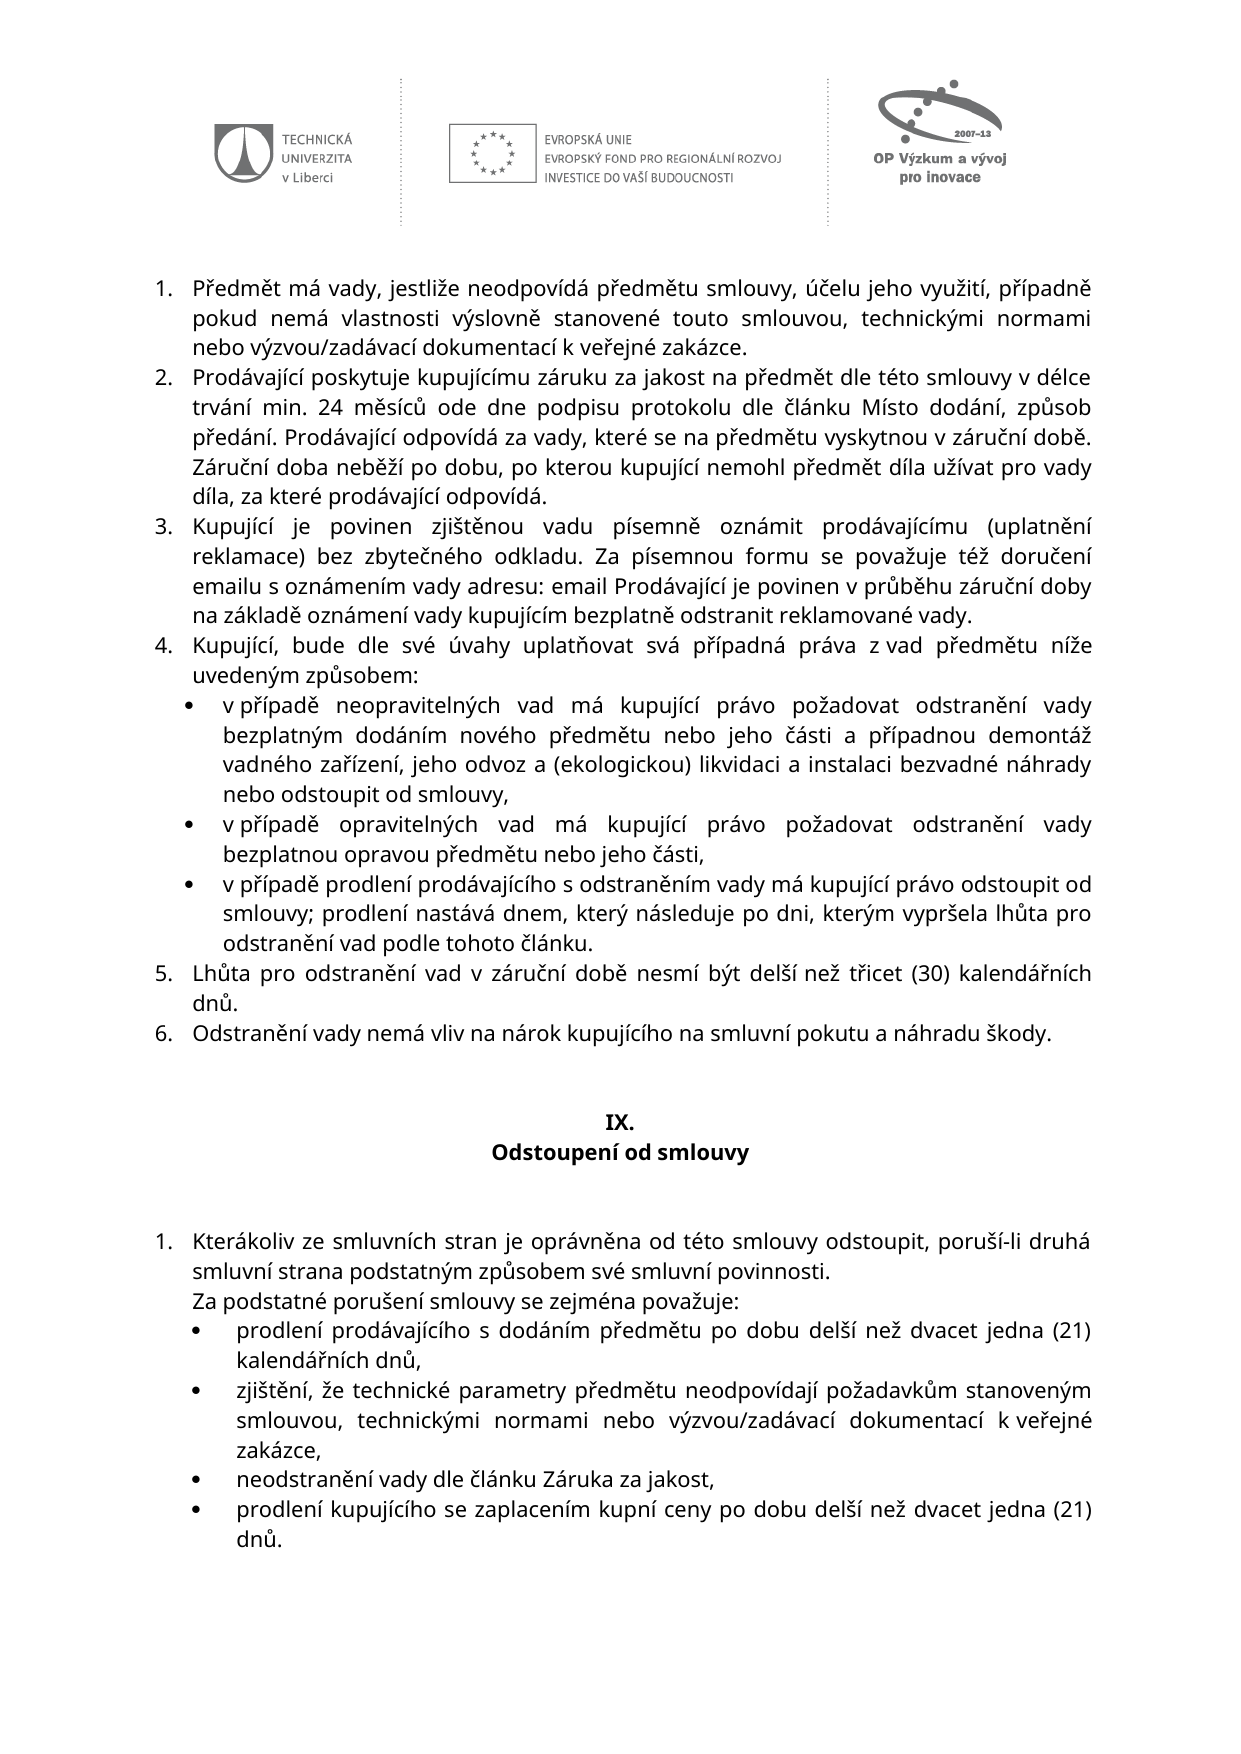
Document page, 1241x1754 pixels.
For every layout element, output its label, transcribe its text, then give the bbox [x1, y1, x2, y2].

text Odstoupení od smlouvy [148, 1137, 1093, 1167]
list Lhůta pro odstranění vad v záruční době nesmí být delší než třicet (30) kalendářních dnů. [154, 958, 1093, 1018]
list v případě prodlení prodávajícího s odstraněním vady má kupující právo odstoupit od smlouvy; prodlení nastává dnem, který následuje po dni, kterým vypršela lhůta pro odstranění vad podle tohoto článku. [185, 869, 1093, 958]
list v případě opravitelných vad má kupující právo požadovat odstranění vady bezplatnou opravou předmětu nebo jeho části, [185, 809, 1093, 869]
text IX. [148, 1107, 1093, 1137]
list Kupující je povinen zjištěnou vadu písemně oznámit prodávajícímu (uplatnění reklamace) bez zbytečného odkladu. Za písemnou formu se považuje též doručení emailu s oznámením vady adresu: email Prodávající je povinen v průběhu záruční doby na základě oznámení vady kupujícím bezplatně odstranit reklamované vady. [154, 511, 1093, 630]
list v případě neopravitelných vad má kupující právo požadovat odstranění vady bezplatným dodáním nového předmětu nebo jeho části a případnou demontáž vadného zařízení, jeho odvoz a (ekologickou) likvidaci a instalaci bezvadné náhrady nebo odstoupit od smlouvy, [185, 690, 1093, 809]
list Předmět má vady, jestliže neodpovídá předmětu smlouvy, účelu jeho využití, případně pokud nemá vlastnosti výslovně stanovené touto smlouvou, technickými normami nebo výzvou/zadávací dokumentací k veřejné zakázce. [154, 273, 1093, 362]
list prodlení prodávajícího s dodáním předmětu po dobu delší než dvacet jedna (21) kalendářních dnů, [192, 1316, 1093, 1375]
list Odstranění vady nemá vliv na nárok kupujícího na smluvní pokutu a náhradu škody. [154, 1018, 1093, 1047]
picture [143, 71, 1090, 231]
list neodstranění vady dle článku Záruka za jakost, [192, 1464, 1093, 1494]
list zjištění, že technické parametry předmětu neodpovídají požadavkům stanoveným smlouvou, technickými normami nebo výzvou/zadávací dokumentací k veřejné zakázce, [192, 1375, 1093, 1464]
list prodlení kupujícího se zaplacením kupní ceny po dobu delší než dvacet jedna (21) dnů. [192, 1494, 1093, 1554]
list Prodávající poskytuje kupujícímu záruku za jakost na předmět dle této smlouvy v délce trvání min. 24 měsíců ode dne podpisu protokolu dle článku Místo dodání, způsob předání. Prodávající odpovídá za vady, které se na předmětu vyskytnou v záruční době. Záruční doba neběží po dobu, po kterou kupující nemohl předmět díla užívat pro vady díla, za které prodávající odpovídá. [154, 362, 1093, 511]
text Za podstatné porušení smlouvy se zejména považuje: [192, 1286, 1093, 1316]
list Kupující, bude dle své úvahy uplatňovat svá případná práva z vad předmětu níže uvedeným způsobem: [154, 630, 1093, 690]
list Kterákoliv ze smluvních stran je oprávněna od této smlouvy odstoupit, poruší-li druhá smluvní strana podstatným způsobem své smluvní povinnosti. [154, 1226, 1093, 1286]
